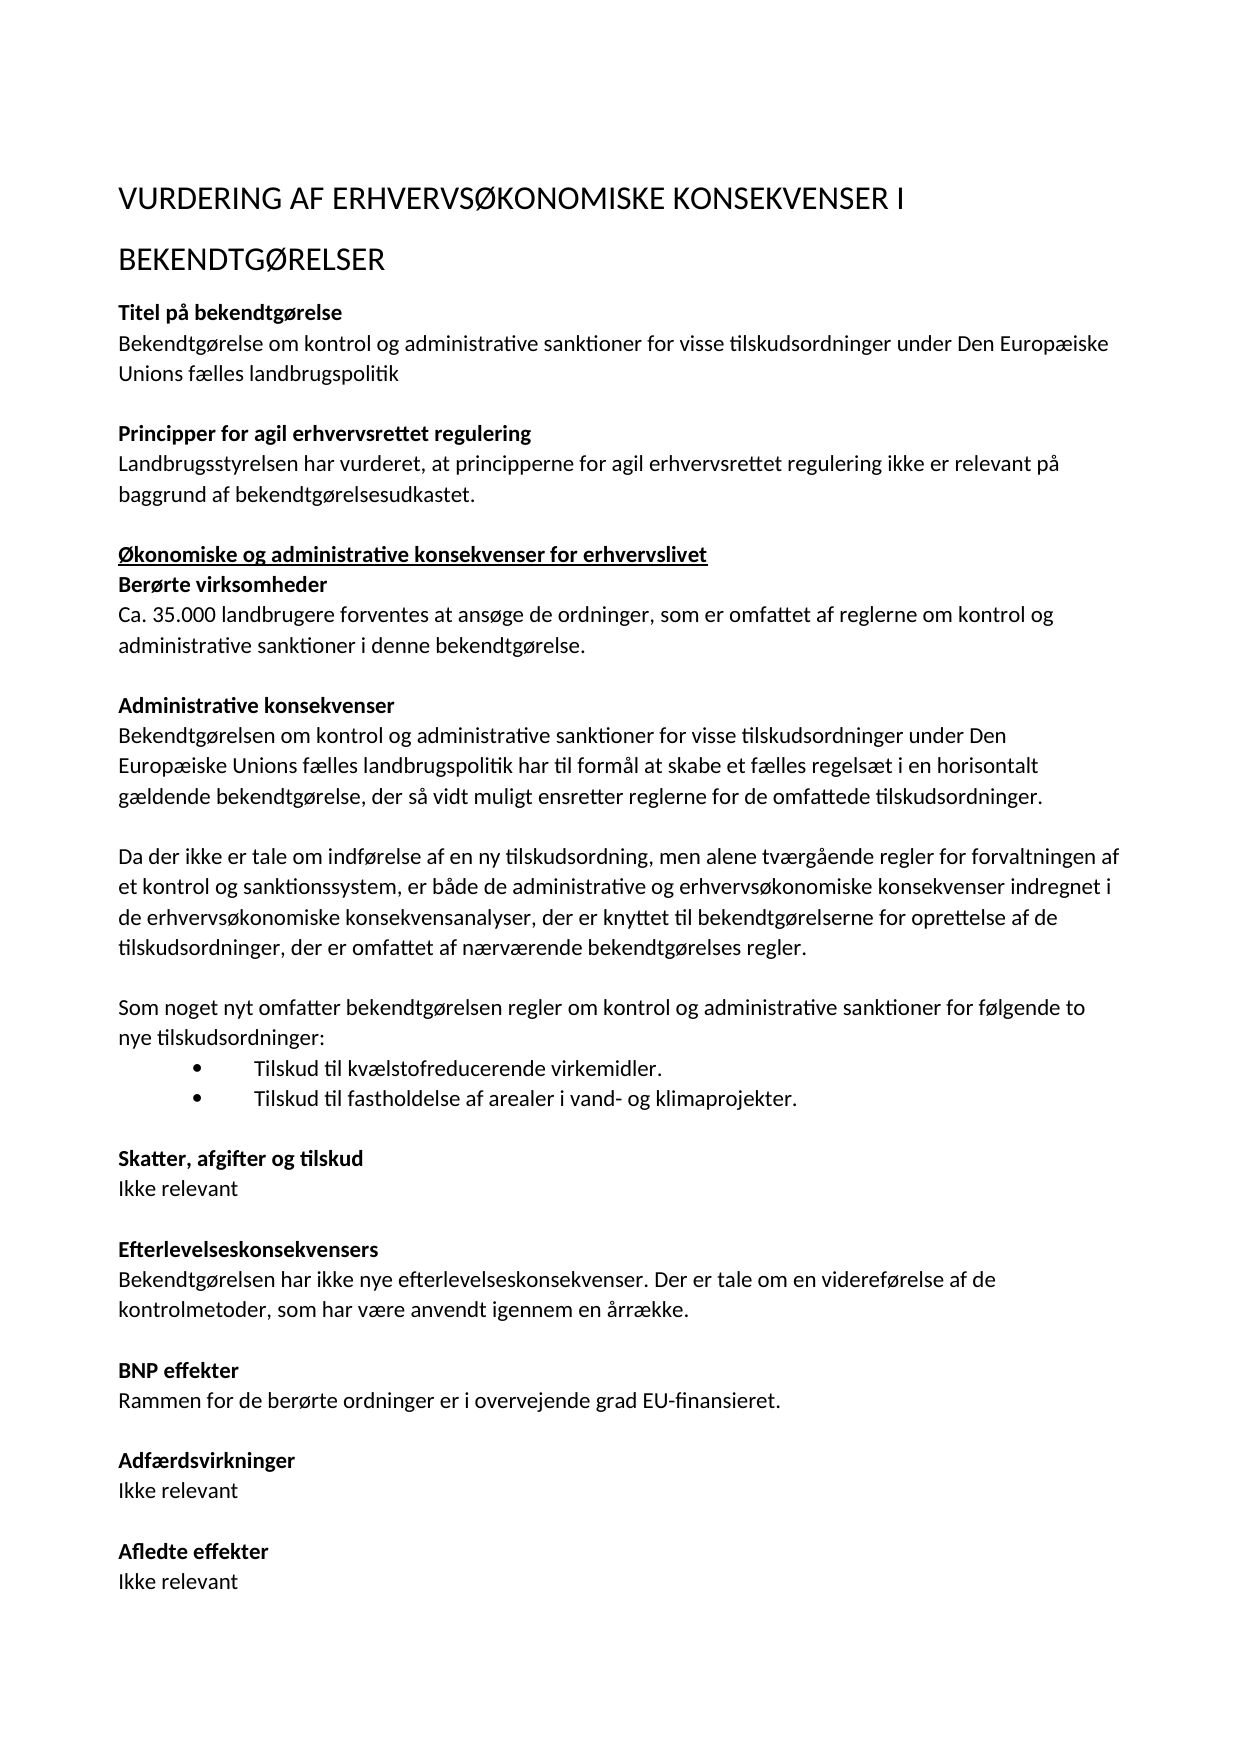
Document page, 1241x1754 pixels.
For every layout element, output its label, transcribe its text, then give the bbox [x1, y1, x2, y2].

text VURDERING AF ERHVERVSØKONOMISKE KONSEKVENSER I [118, 177, 1122, 218]
text Efterlevelseskonsekvensers [118, 1235, 1122, 1263]
text Ikke relevant [118, 1567, 1122, 1595]
list Tilskud til kvælstofreducerende virkemidler. [193, 1054, 1122, 1082]
text Landbrugsstyrelsen har vurderet, at principperne for agil erhvervsrettet regulering ikke er relevant på baggrund af bekendtgørelsesudkastet. [118, 449, 1122, 508]
text Som noget nyt omfatter bekendtgørelsen regler om kontrol og administrative sanktioner for følgende to nye tilskudsordninger: [118, 993, 1122, 1051]
text BEKENDTGØRELSER [118, 238, 1122, 278]
text Bekendtgørelse om kontrol og administrative sanktioner for visse tilskudsordninger under Den Europæiske Unions fælles landbrugspolitik [118, 329, 1122, 387]
text Principper for agil erhvervsrettet regulering [118, 419, 1122, 447]
text Rammen for de berørte ordninger er i overvejende grad EU-finansieret. [118, 1386, 1122, 1414]
text Bekendtgørelsen har ikke nye efterlevelseskonsekvenser. Der er tale om en videreførelse af de kontrolmetoder, som har være anvendt igennem en årrække. [118, 1265, 1122, 1323]
text Berørte virksomheder [118, 570, 1122, 598]
text BNP effekter [118, 1356, 1122, 1384]
text Administrative konsekvenser [118, 691, 1122, 719]
text Bekendtgørelsen om kontrol og administrative sanktioner for visse tilskudsordninger under Den Europæiske Unions fælles landbrugspolitik har til formål at skabe et fælles regelsæt i en horisontalt gældende bekendtgørelse, der så vidt muligt ensretter reglerne for de omfattede tilskudsordninger. [118, 721, 1122, 810]
text Da der ikke er tale om indførelse af en ny tilskudsordning, men alene tværgående regler for forvaltningen af et kontrol og sanktionssystem, er både de administrative og erhvervsøkonomiske konsekvenser indregnet i de erhvervsøkonomiske konsekvensanalyser, der er knyttet til bekendtgørelserne for oprettelse af de tilskudsordninger, der er omfattet af nærværende bekendtgørelses regler. [118, 842, 1122, 961]
text Økonomiske og administrative konsekvenser for erhvervslivet [118, 540, 1122, 568]
list Tilskud til fastholdelse af arealer i vand- og klimaprojekter. [193, 1084, 1122, 1112]
text Skatter, afgifter og tilskud [118, 1144, 1122, 1172]
text Ikke relevant [118, 1174, 1122, 1202]
text Afledte effekter [118, 1537, 1122, 1565]
text Ca. 35.000 landbrugere forventes at ansøge de ordninger, som er omfattet af reglerne om kontrol og administrative sanktioner i denne bekendtgørelse. [118, 601, 1122, 659]
text Titel på bekendtgørelse [118, 298, 1122, 326]
text Adfærdsvirkninger [118, 1446, 1122, 1474]
text Ikke relevant [118, 1477, 1122, 1504]
